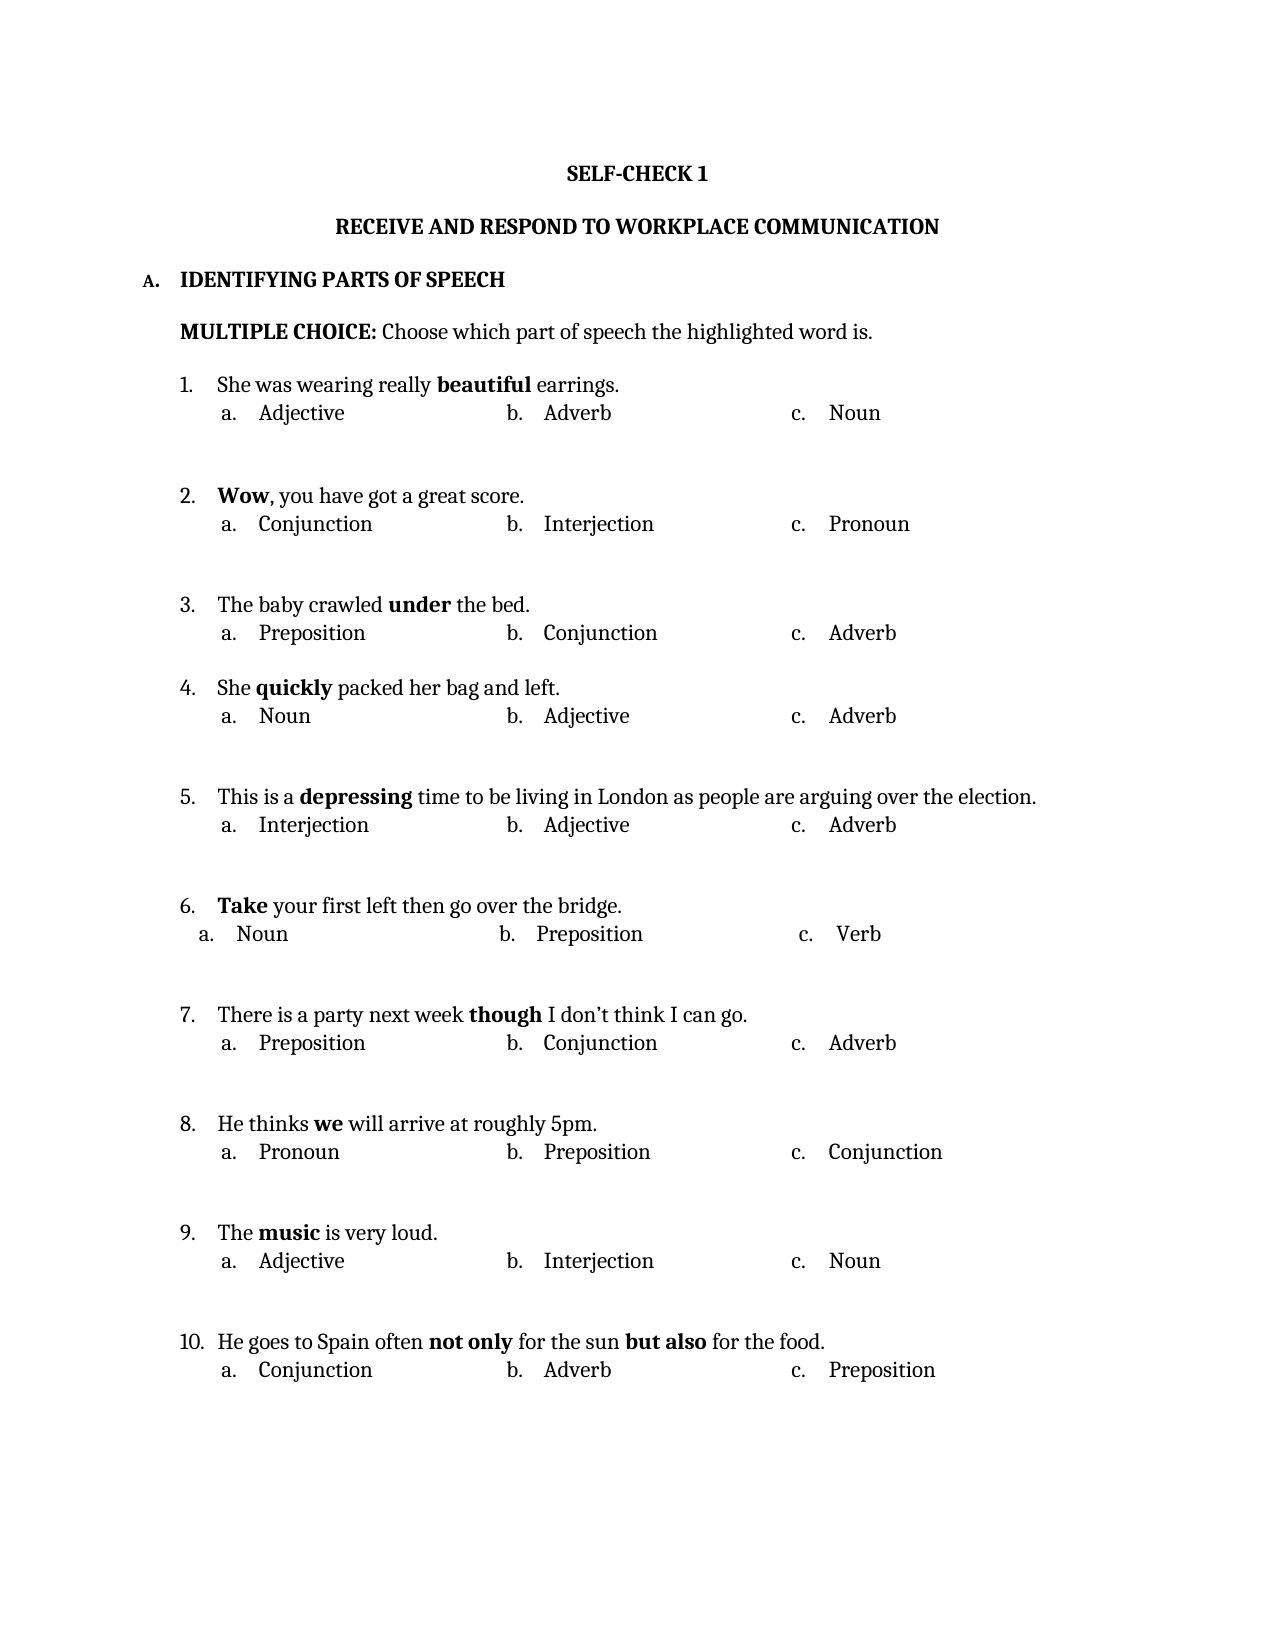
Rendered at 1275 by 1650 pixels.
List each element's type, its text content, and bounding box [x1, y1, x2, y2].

table_header Adverb [780, 701, 1065, 731]
table_header Preposition [488, 919, 787, 949]
table_header Adverb [495, 398, 780, 428]
table_header Interjection [210, 810, 495, 840]
table_header Preposition [210, 1028, 495, 1058]
list Take your first left then go over the bridge. [180, 892, 1170, 919]
table_header Adverb [780, 618, 1065, 648]
table_header Adjective [210, 1246, 495, 1276]
table_header Conjunction [210, 1355, 495, 1385]
list The music is very loud. [180, 1220, 1170, 1246]
table_header Adverb [495, 1355, 780, 1385]
list IDENTIFYING PARTS OF SPEECH [142, 266, 1170, 293]
list She quickly packed her bag and left. [180, 674, 1170, 701]
list He thinks we will arrive at roughly 5pm. [180, 1111, 1170, 1137]
table_header Noun [210, 701, 495, 731]
table_header Pronoun [780, 509, 1065, 539]
table_header Verb [788, 919, 1087, 949]
list She was wearing really beautiful earrings. [180, 372, 1170, 398]
table_header Preposition [780, 1355, 1065, 1385]
list There is a party next week though I don’t think I can go. [180, 1002, 1170, 1028]
table_header Noun [188, 919, 487, 949]
list The baby crawled under the bed. [180, 592, 1170, 618]
table_header Conjunction [780, 1137, 1065, 1167]
table_header Conjunction [495, 618, 780, 648]
table_header Adjective [210, 398, 495, 428]
table_header Noun [780, 398, 1065, 428]
text MULTIPLE CHOICE: Choose which part of speech the highlighted word is. [180, 319, 1170, 346]
table_header Adjective [495, 701, 780, 731]
table_header Preposition [210, 618, 495, 648]
table_header Adjective [495, 810, 780, 840]
list Wow, you have got a great score. [180, 483, 1170, 509]
table_header Preposition [495, 1137, 780, 1167]
table_header Pronoun [210, 1137, 495, 1167]
text SELF-CHECK 1 [105, 161, 1170, 187]
list He goes to Spain often not only for the sun but also for the food. [180, 1329, 1170, 1355]
table_header Noun [780, 1246, 1065, 1276]
list This is a depressing time to be living in London as people are arguing over the election. [180, 783, 1170, 810]
table_header Conjunction [495, 1028, 780, 1058]
table_header Adverb [780, 1028, 1065, 1058]
text RECEIVE AND RESPOND TO WORKPLACE COMMUNICATION [105, 214, 1170, 240]
table_header Interjection [495, 509, 780, 539]
table_header Interjection [495, 1246, 780, 1276]
table_header Conjunction [210, 509, 495, 539]
table_header Adverb [780, 810, 1065, 840]
